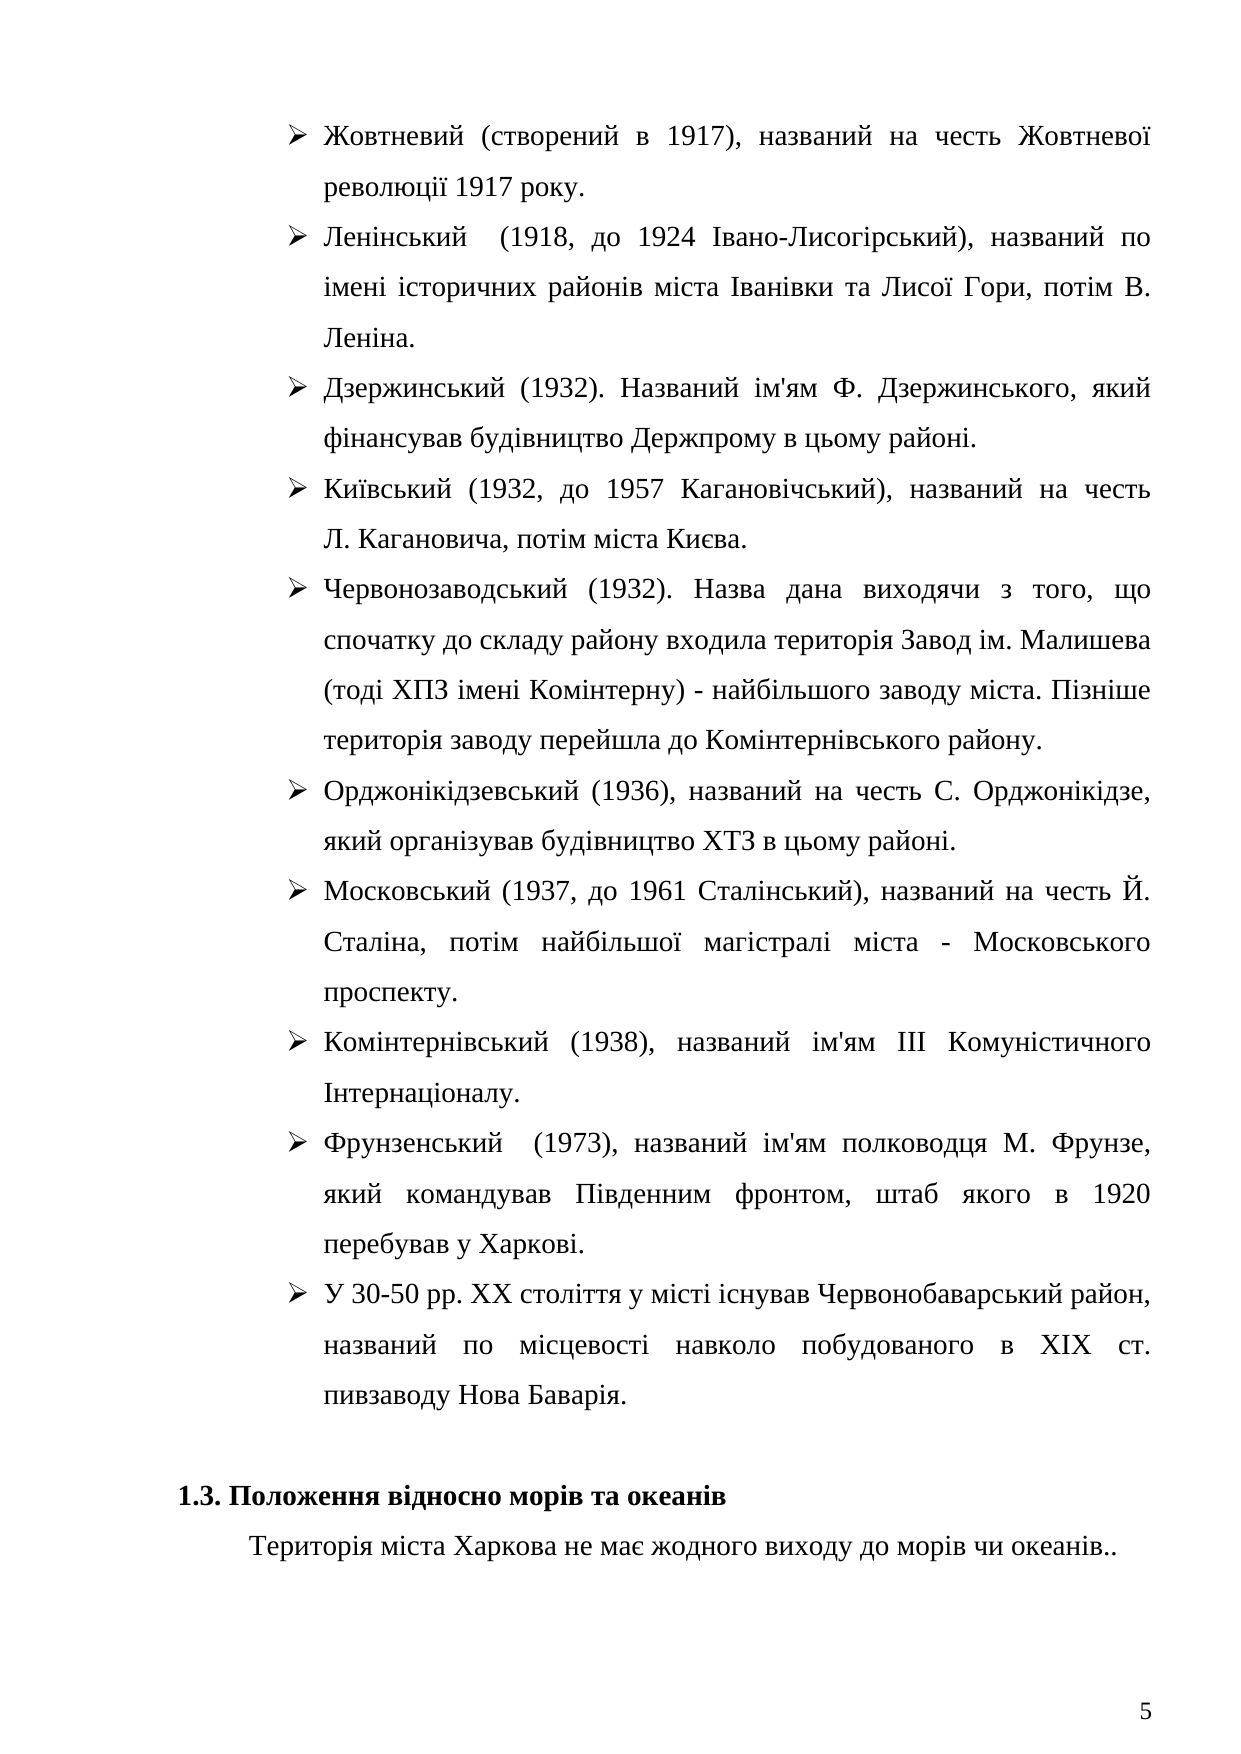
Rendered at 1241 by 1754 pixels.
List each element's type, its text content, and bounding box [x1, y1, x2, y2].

list У 30-50 рр. ХХ століття у місті існував Червонобаварський район, названий по місцевості навколо побудованого в XIX ст. пивзаводу Нова Баварія. [286, 1276, 1152, 1411]
list Жовтневий (створений в 1917), названий на честь Жовтневої революції 1917 року. [286, 118, 1152, 202]
list Московський (1937, до 1961 Сталінський), названий на честь Й. Сталіна, потім найбільшої магістралі міста - Московського проспекту. [286, 873, 1152, 1008]
list Київський (1932, до 1957 Кагановічський), названий на честь Л. Кагановича, потім міста Києва. [286, 471, 1152, 555]
text Територія міста Харкова не має жодного виходу до морів чи океанів.. [177, 1528, 1152, 1562]
list Орджонікідзевський (1936), названий на честь С. Орджонікідзе, який організував будівництво ХТЗ в цьому районі. [286, 773, 1152, 857]
list Комінтернівський (1938), названий ім'ям III Комуністичного Інтернаціоналу. [286, 1024, 1152, 1108]
list Дзержинський (1932). Названий ім'ям Ф. Дзержинського, який фінансував будівництво Держпрому в цьому районі. [286, 370, 1152, 454]
list Червонозаводський (1932). Назва дана виходячи з того, що спочатку до складу району входила територія Завод ім. Малишева (тоді ХПЗ імені Комінтерну) - найбільшого заводу міста. Пізніше територія заводу перейшла до Комінтернівського району. [286, 571, 1152, 756]
text 1.3. Положення відносно морів та океанів [177, 1478, 1152, 1511]
list Фрунзенський (1973), названий ім'ям полководця M. Фрунзе, який командував Південним фронтом, штаб якого в 1920 перебував у Харкові. [286, 1125, 1152, 1259]
list Ленінський (1918, до 1924 Івано-Лисогірський), названий по імені історичних районів міста Іванівки та Лисої Гори, потім В. Леніна. [286, 219, 1152, 353]
